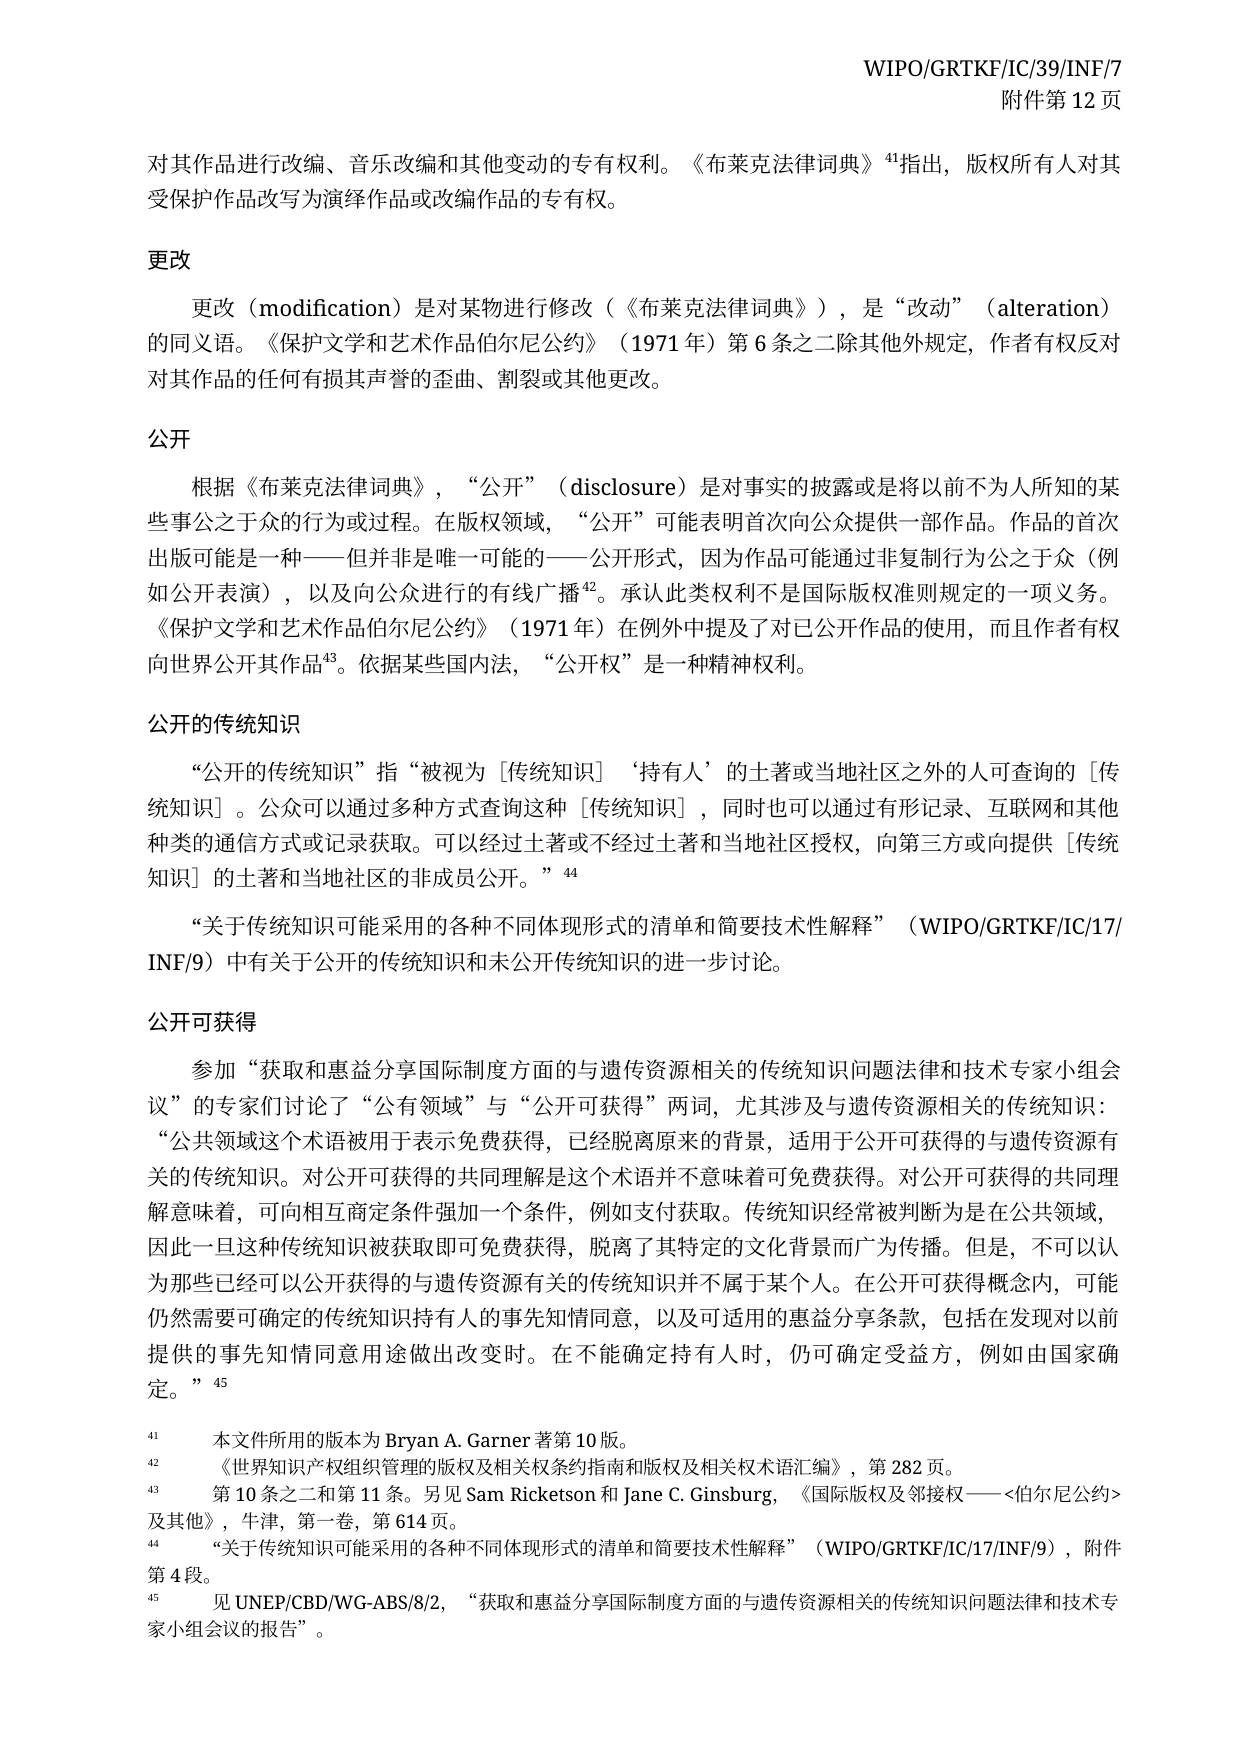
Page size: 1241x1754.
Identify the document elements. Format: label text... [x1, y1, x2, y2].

text 根据《布莱克法律词典》，“公开”（disclosure）是对事实的披露或是将以前不为人所知的某些事公之于众的行为或过程。在版权领域，“公开”可能表明首次向公众提供一部作品。作品的首次出版可能是一种——但并非是唯一可能的——公开形式，因为作品可能通过非复制行为公之于众（例如公开表演），以及向公众进行的有线广播。承认此类权利不是国际版权准则规定的一项义务。《保护文学和艺术作品伯尔尼公约》（1971年）在例外中提及了对已公开作品的使用，而且作者有权向世界公开其作品。依据某些国内法，“公开权”是一种精神权利。 [148, 466, 1122, 679]
text 公开 [148, 418, 1122, 454]
text “关于传统知识可能采用的各种不同体现形式的清单和简要技术性解释”（WIPO/GRTKF/IC/17/‌INF/9）中有关于公开的传统知识和未公开传统知识的进一步讨论。 [148, 906, 1122, 977]
text 更改（modification）是对某物进行修改（《布莱克法律词典》），是“改动”（alteration）的同义语。《保护文学和艺术作品伯尔尼公约》（1971年）第6条之二除其他外规定，作者有权反对对其作品的任何有损其声誉的歪曲、割裂或其他更改。 [148, 287, 1122, 393]
text 参加“获取和惠益分享国际制度方面的与遗传资源相关的传统知识问题法律和技术专家小组会议”的专家们讨论了“公有领域”与“公开可获得”两词，尤其涉及与遗传资源相关的传统知识：“公共领域这个术语被用于表示免费获得，已经脱离原来的背景，适用于公开可获得的与遗传资源有关的传统知识。对公开可获得的共同理解是这个术语并不意味着可免费获得。对公开可获得的共同理解意味着，可向相互商定条件强加一个条件，例如支付获取。传统知识经常被判断为是在公共领域，因此一旦这种传统知识被获取即可免费获得，脱离了其特定的文化背景而广为传播。但是，不可以认为那些已经可以公开获得的与遗传资源有关的传统知识并不属于某个人。在公开可获得概念内，可能仍然需要可确定的传统知识持有人的事先知情同意，以及可适用的惠益分享条款，包括在发现对以前提供的事先知情同意用途做出改变时。在不能确定持有人时，仍可确定受益方，例如由国家确定。” [148, 1049, 1122, 1404]
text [148, 143, 1122, 214]
text “公开的传统知识”指“被视为［传统知识］‘持有人’的土著或当地社区之外的人可查询的［传统知识］。公众可以通过多种方式查询这种［传统知识］，同时也可以通过有形记录、互联网和其他种类的通信方式或记录获取。可以经过土著或不经过土著和当地社区授权，向第三方或向提供［传统知识］的土著和当地社区的非成员公开。” [148, 752, 1122, 893]
text 公开可获得 [148, 1002, 1122, 1037]
text 公开的传统知识 [148, 704, 1122, 739]
text 更改 [148, 239, 1122, 274]
